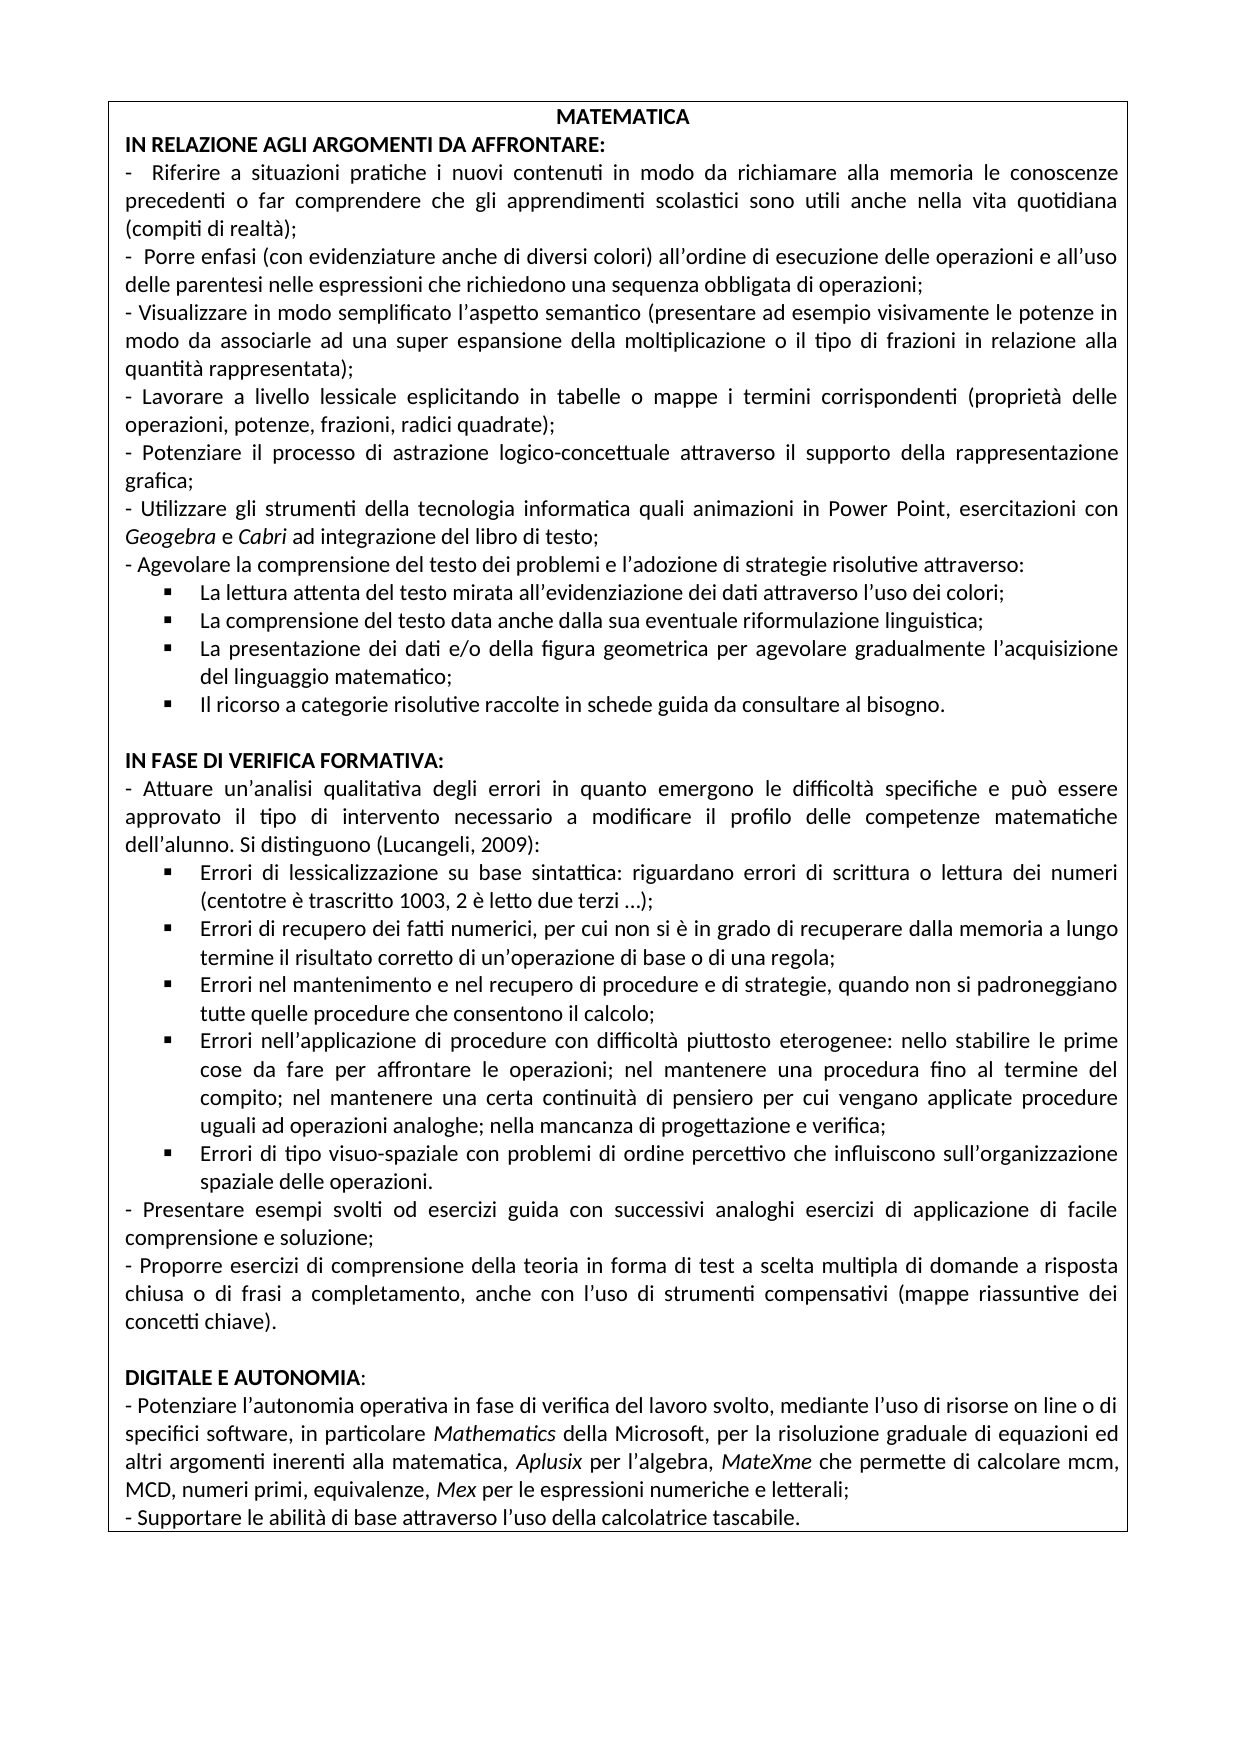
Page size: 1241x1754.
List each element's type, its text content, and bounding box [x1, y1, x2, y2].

table_header MATEMATICA IN RELAZIONE AGLI ARGOMENTI DA AFFRONTARE: - Riferire a situazioni pratiche i nuovi contenuti in modo da richiamare alla memoria le conoscenze precedenti o far comprendere che gli apprendimenti scolastici sono utili anche nella vita quotidiana (compiti di realtà); - Porre enfasi (con evidenziature anche di diversi colori) all’ordine di esecuzione delle operazioni e all’uso delle parentesi nelle espressioni che richiedono una sequenza obbligata di operazioni; - Visualizzare in modo semplificato l’aspetto semantico (presentare ad esempio visivamente le potenze in modo da associarle ad una super espansione della moltiplicazione o il tipo di frazioni in relazione alla quantità rappresentata); - Lavorare a livello lessicale esplicitando in tabelle o mappe i termini corrispondenti (proprietà delle operazioni, potenze, frazioni, radici quadrate); - Potenziare il processo di astrazione logico-concettuale attraverso il supporto della rappresentazione grafica; - Utilizzare gli strumenti della tecnologia informatica quali animazioni in Power Point, esercitazioni con Geogebra e Cabri ad integrazione del libro di testo; - Agevolare la comprensione del testo dei problemi e l’adozione di strategie risolutive attraverso: La lettura attenta del testo mirata all’evidenziazione dei dati attraverso l’uso dei colori; La comprensione del testo data anche dalla sua eventuale riformulazione linguistica; La presentazione dei dati e/o della figura geometrica per agevolare gradualmente l’acquisizione del linguaggio matematico; Il ricorso a categorie risolutive raccolte in schede guida da consultare al bisogno. IN FASE DI VERIFICA FORMATIVA: - Attuare un’analisi qualitativa degli errori in quanto emergono le difficoltà specifiche e può essere approvato il tipo di intervento necessario a modificare il profilo delle competenze matematiche dell’alunno. Si distinguono (Lucangeli, 2009): Errori di lessicalizzazione su base sintattica: riguardano errori di scrittura o lettura dei numeri (centotre è trascritto 1003, 2 è letto due terzi …); Errori di recupero dei fatti numerici, per cui non si è in grado di recuperare dalla memoria a lungo termine il risultato corretto di un’operazione di base o di una regola; Errori nel mantenimento e nel recupero di procedure e di strategie, quando non si padroneggiano tutte quelle procedure che consentono il calcolo; Errori nell’applicazione di procedure con difficoltà piuttosto eterogenee: nello stabilire le prime cose da fare per affrontare le operazioni; nel mantenere una procedura fino al termine del compito; nel mantenere una certa continuità di pensiero per cui vengano applicate procedure uguali ad operazioni analoghe; nella mancanza di progettazione e verifica; Errori di tipo visuo-spaziale con problemi di ordine percettivo che influiscono sull’organizzazione spaziale delle operazioni. - Presentare esempi svolti od esercizi guida con successivi analoghi esercizi di applicazione di facile comprensione e soluzione; - Proporre esercizi di comprensione della teoria in forma di test a scelta multipla di domande a risposta chiusa o di frasi a completamento, anche con l’uso di strumenti compensativi (mappe riassuntive dei concetti chiave). DIGITALE E AUTONOMIA: - Potenziare l’autonomia operativa in fase di verifica del lavoro svolto, mediante l’uso di risorse on line o di specifici software, in particolare Mathematics della Microsoft, per la risoluzione graduale di equazioni ed altri argomenti inerenti alla matematica, Aplusix per l’algebra, MateXme che permette di calcolare mcm, MCD, numeri primi, equivalenze, Mex per le espressioni numeriche e letterali; - Supportare le abilità di base attraverso l’uso della calcolatrice tascabile. [109, 102, 1127, 1531]
